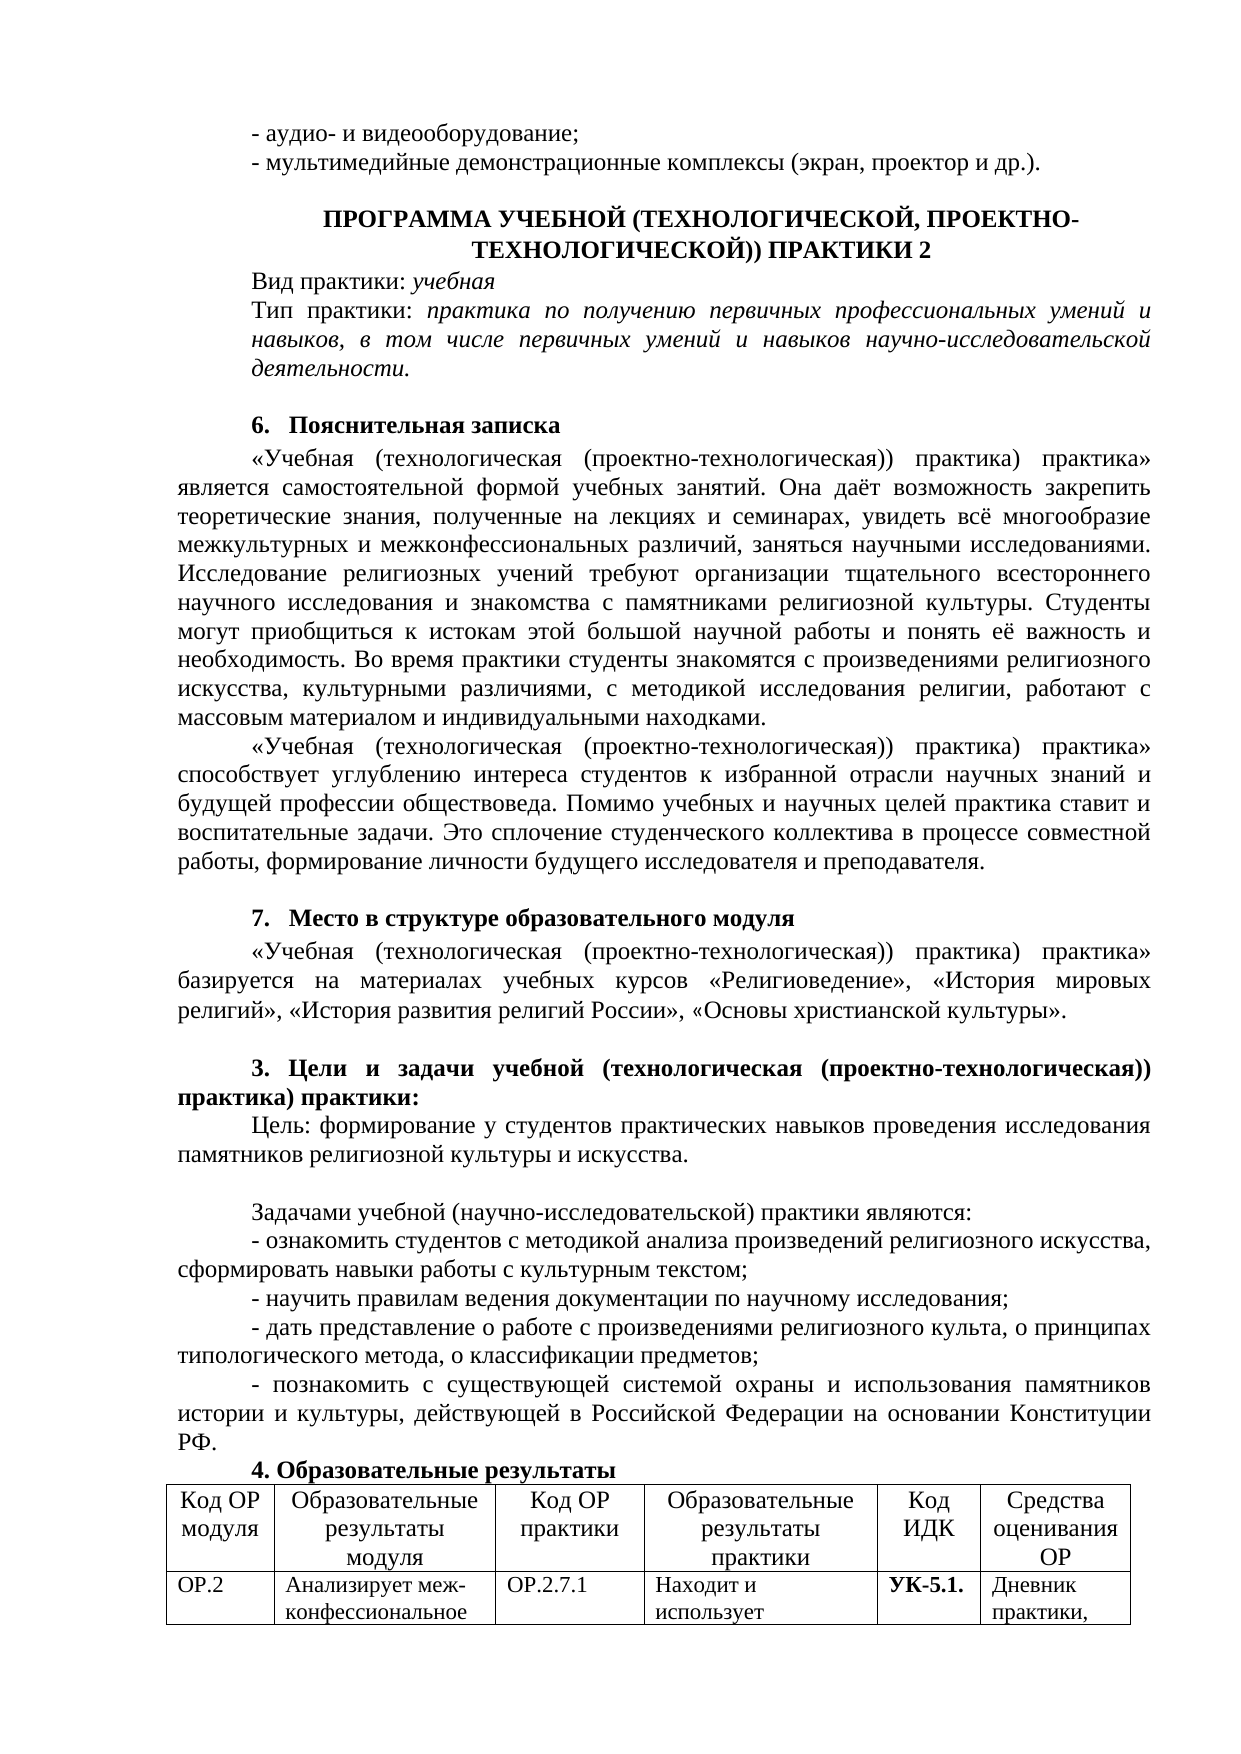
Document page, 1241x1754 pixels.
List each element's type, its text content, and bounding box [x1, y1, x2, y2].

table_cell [645, 1572, 877, 1624]
list Место в структуре образовательного модуля [251, 903, 1152, 932]
text Вид практики: учебная [251, 266, 1152, 295]
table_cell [981, 1572, 1130, 1624]
text «Учебная (технологическая (проектно-технологическая)) практика) практика» базируется на материалах учебных курсов «Религиоведение», «История мировых религий», «История развития религий России», «Основы христианской культуры». [177, 936, 1152, 1024]
table_header Код ОР практики [496, 1485, 644, 1571]
text - аудио- и видеооборудование; [177, 118, 1152, 147]
table_cell УК-5.1. [878, 1572, 980, 1624]
text Цель: формирование у студентов практических навыков проведения исследования памятников религиозной культуры и искусства. [177, 1111, 1152, 1168]
table_header Код ОР модуля [167, 1485, 274, 1571]
text ПРОГРАММА УЧЕБНОЙ (ТЕХНОЛОГИЧЕСКОЙ, ПРОЕКТНО-ТЕХНОЛОГИЧЕСКОЙ)) ПРАКТИКИ 2 [251, 204, 1152, 264]
text - дать представление о работе с произведениями религиозного культа, о принципах типологического метода, о классификации предметов; [177, 1312, 1152, 1369]
table_cell ОР.2.7.1 [496, 1572, 644, 1624]
table_header Образовательные результаты модуля [275, 1485, 495, 1571]
table_header Код ИДК [878, 1485, 980, 1571]
table_cell ОР.2 [167, 1572, 274, 1624]
text Задачами учебной (научно-исследовательской) практики являются: [177, 1197, 1152, 1226]
text Тип практики: практика по получению первичных профессиональных умений и навыков, в том числе первичных умений и навыков научно-исследовательской деятельности. [251, 295, 1152, 381]
table_header Образовательные результаты практики [645, 1485, 877, 1571]
text «Учебная (технологическая (проектно-технологическая)) практика) практика» является самостоятельной формой учебных занятий. Она даёт возможность закрепить теоретические знания, полученные на лекциях и семинарах, увидеть всё многообразие межкультурных и межконфессиональных различий, заняться научными исследованиями. Исследование религиозных учений требуют организации тщательного всестороннего научного исследования и знакомства с памятниками религиозной культуры. Студенты могут приобщиться к истокам этой большой научной работы и понять её важность и необходимость. Во время практики студенты знакомятся с произведениями религиозного искусства, культурными различиями, с методикой исследования религии, работают с массовым материалом и индивидуальными находками. [177, 443, 1152, 731]
text «Учебная (технологическая (проектно-технологическая)) практика) практика» способствует углублению интереса студентов к избранной отрасли научных знаний и будущей профессии обществоведа. Помимо учебных и научных целей практика ставит и воспитательные задачи. Это сплочение студенческого коллектива в процессе совместной работы, формирование личности будущего исследователя и преподавателя. [177, 731, 1152, 874]
text - научить правилам ведения документации по научному исследования; [177, 1283, 1152, 1312]
text - познакомить с существующей системой охраны и использования памятников истории и культуры, действующей в Российской Федерации на основании Конституции РФ. [177, 1369, 1152, 1456]
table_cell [275, 1572, 495, 1624]
text 4. Образовательные результаты [177, 1456, 1152, 1484]
text - ознакомить студентов с методикой анализа произведений религиозного искусства, сформировать навыки работы с культурным текстом; [177, 1226, 1152, 1283]
text - мультимедийные демонстрационные комплексы (экран, проектор и др.). [177, 147, 1152, 176]
list Пояснительная записка [251, 410, 1152, 439]
text 3. Цели и задачи учебной (технологическая (проектно-технологическая)) практика) практики: [177, 1053, 1152, 1111]
table_header Средства оценивания ОР [981, 1485, 1130, 1571]
